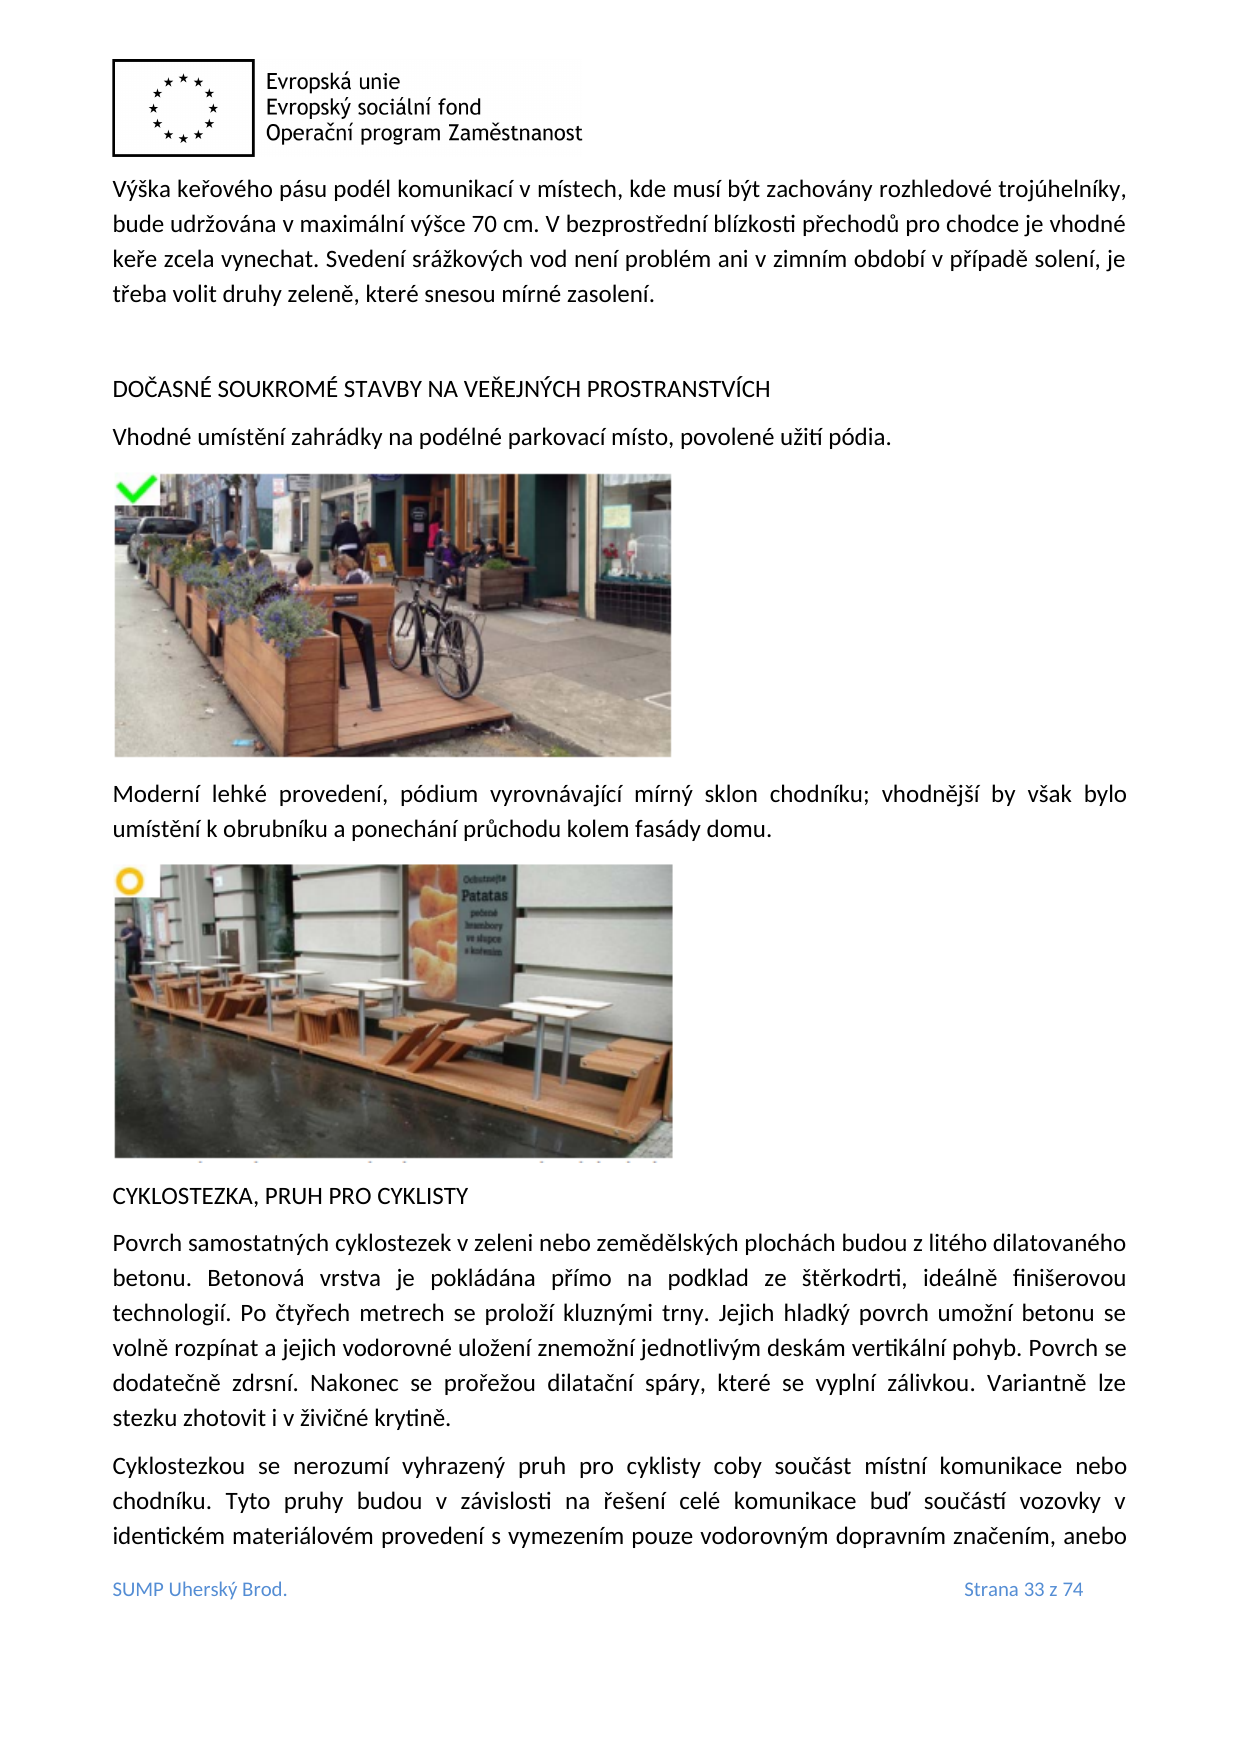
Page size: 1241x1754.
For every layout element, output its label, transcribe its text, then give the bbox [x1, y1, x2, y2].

text Povrch samostatných cyklostezek v zeleni nebo zemědělských plochách budou z litého dilatovaného betonu. Betonová vrstva je pokládána přímo na podklad ze štěrkodrti, ideálně finišerovou technologií. Po čtyřech metrech se proloží kluznými trny. Jejich hladký povrch umožní betonu se volně rozpínat a jejich vodorovné uložení znemožní jednotlivým deskám vertikální pohyb. Povrch se dodatečně zdrsní. Nakonec se prořežou dilatační spáry, které se vyplní zálivkou. Variantně lze stezku zhotovit i v živičné krytině. [112, 1227, 1128, 1433]
text Moderní lehké provedení, pódium vyrovnávající mírný sklon chodníku; vhodnější by však bylo umístění k obrubníku a ponechání průchodu kolem fasády domu. [112, 778, 1128, 844]
picture [112, 59, 583, 157]
text Vhodné umístění zahrádky na podélné parkovací místo, povolené užití pódia. [112, 421, 1128, 452]
picture [112, 861, 676, 1163]
picture [112, 468, 676, 762]
text DOČASNÉ SOUKROMÉ STAVBY NA VEŘEJNÝCH PROSTRANSTVÍCH [112, 373, 1128, 404]
text CYKLOSTEZKA, PRUH PRO CYKLISTY [112, 1180, 1128, 1210]
text Výška keřového pásu podél komunikací v místech, kde musí být zachovány rozhledové trojúhelníky, bude udržována v maximální výšce 70 cm. V bezprostřední blízkosti přechodů pro chodce je vhodné keře zcela vynechat. Svedení srážkových vod není problém ani v zimním období v případě solení, je třeba volit druhy zeleně, které snesou mírné zasolení. [112, 173, 1128, 309]
